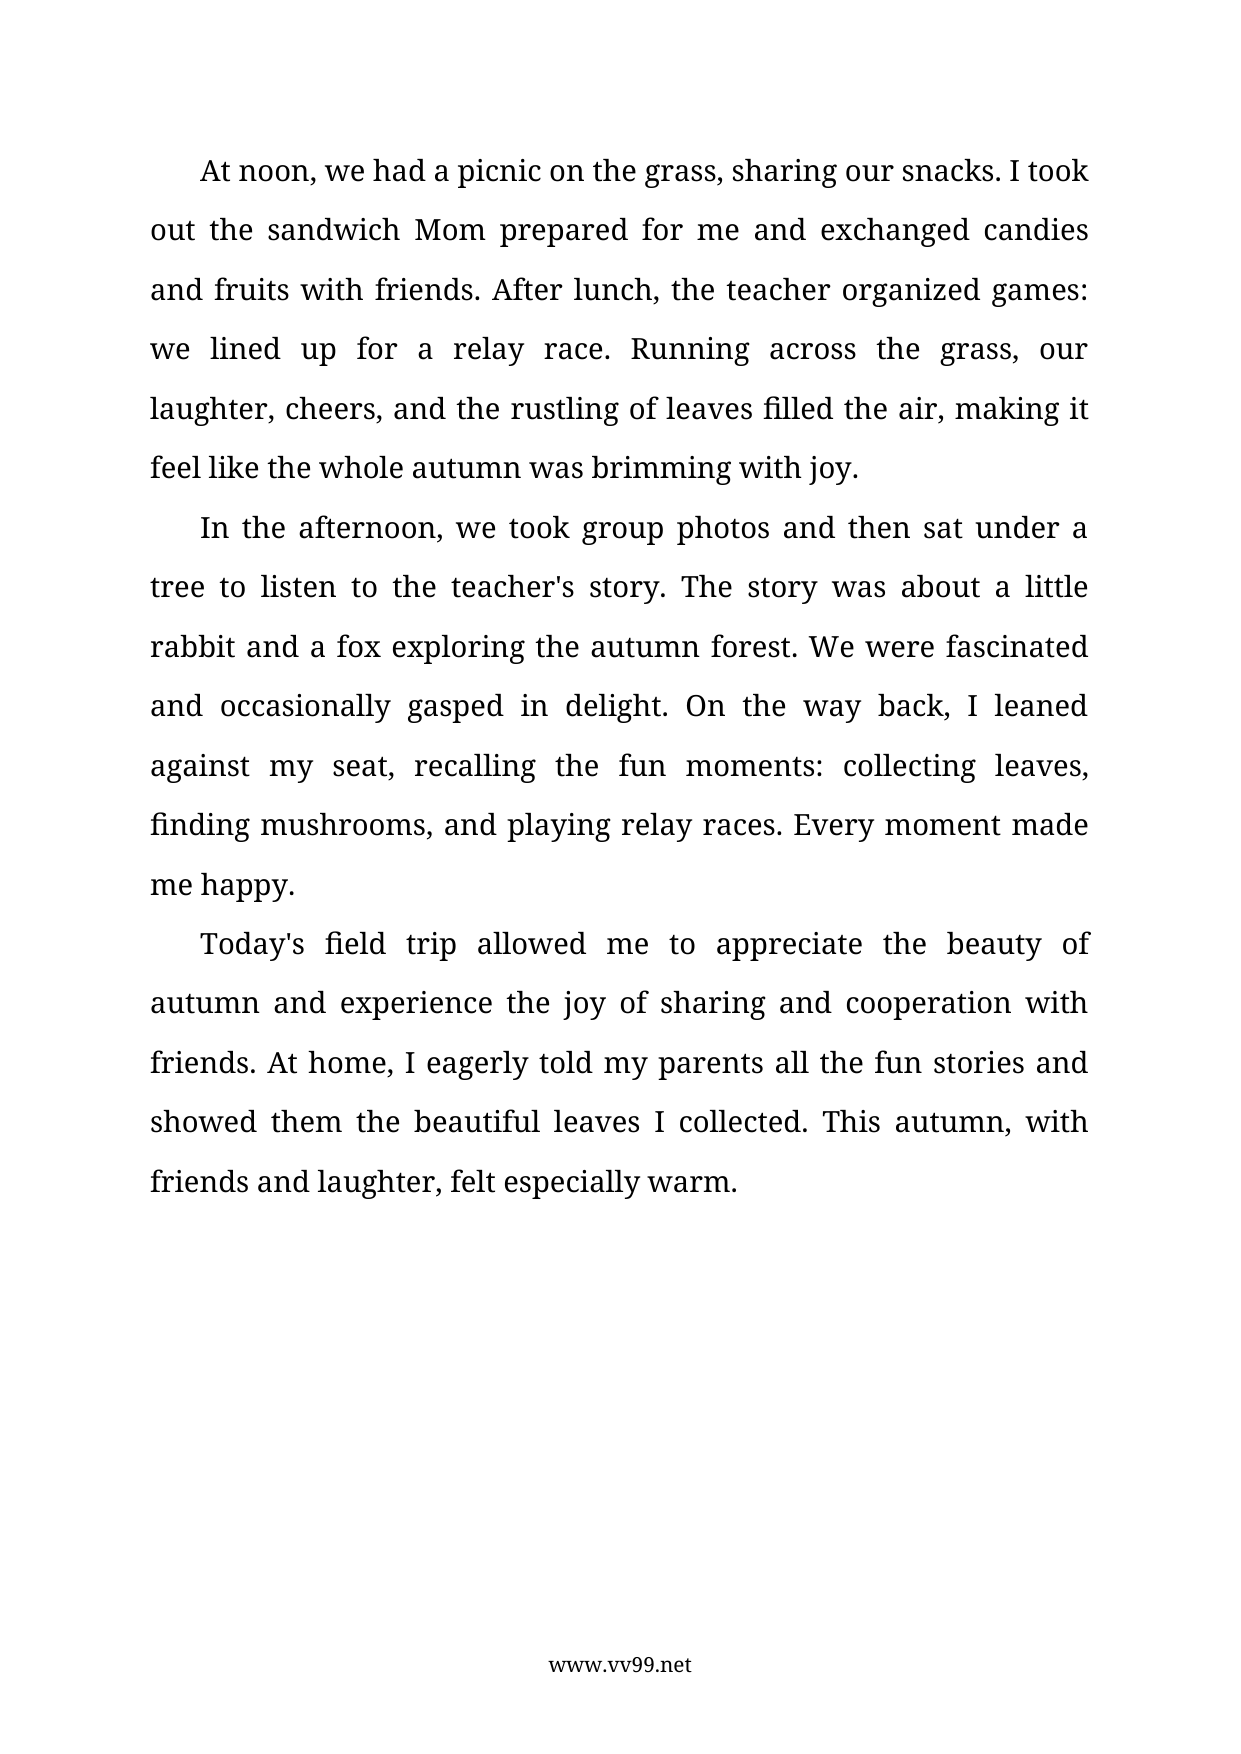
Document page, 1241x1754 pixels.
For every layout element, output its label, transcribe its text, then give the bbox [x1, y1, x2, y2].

text Today's field trip allowed me to appreciate the beauty of autumn and experience the joy of sharing and cooperation with friends. At home, I eagerly told my parents all the fun stories and showed them the beautiful leaves I collected. This autumn, with friends and laughter, felt especially warm. [150, 923, 1090, 1201]
text In the afternoon, we took group photos and then sat under a tree to listen to the teacher's story. The story was about a little rabbit and a fox exploring the autumn forest. We were fascinated and occasionally gasped in delight. On the way back, I leaned against my seat, recalling the fun moments: collecting leaves, finding mushrooms, and playing relay races. Every moment made me happy. [150, 507, 1090, 903]
text At noon, we had a picnic on the grass, sharing our snacks. I took out the sandwich Mom prepared for me and exchanged candies and fruits with friends. After lunch, the teacher organized games: we lined up for a relay race. Running across the grass, our laughter, cheers, and the rustling of leaves filled the air, making it feel like the whole autumn was brimming with joy. [150, 150, 1090, 487]
